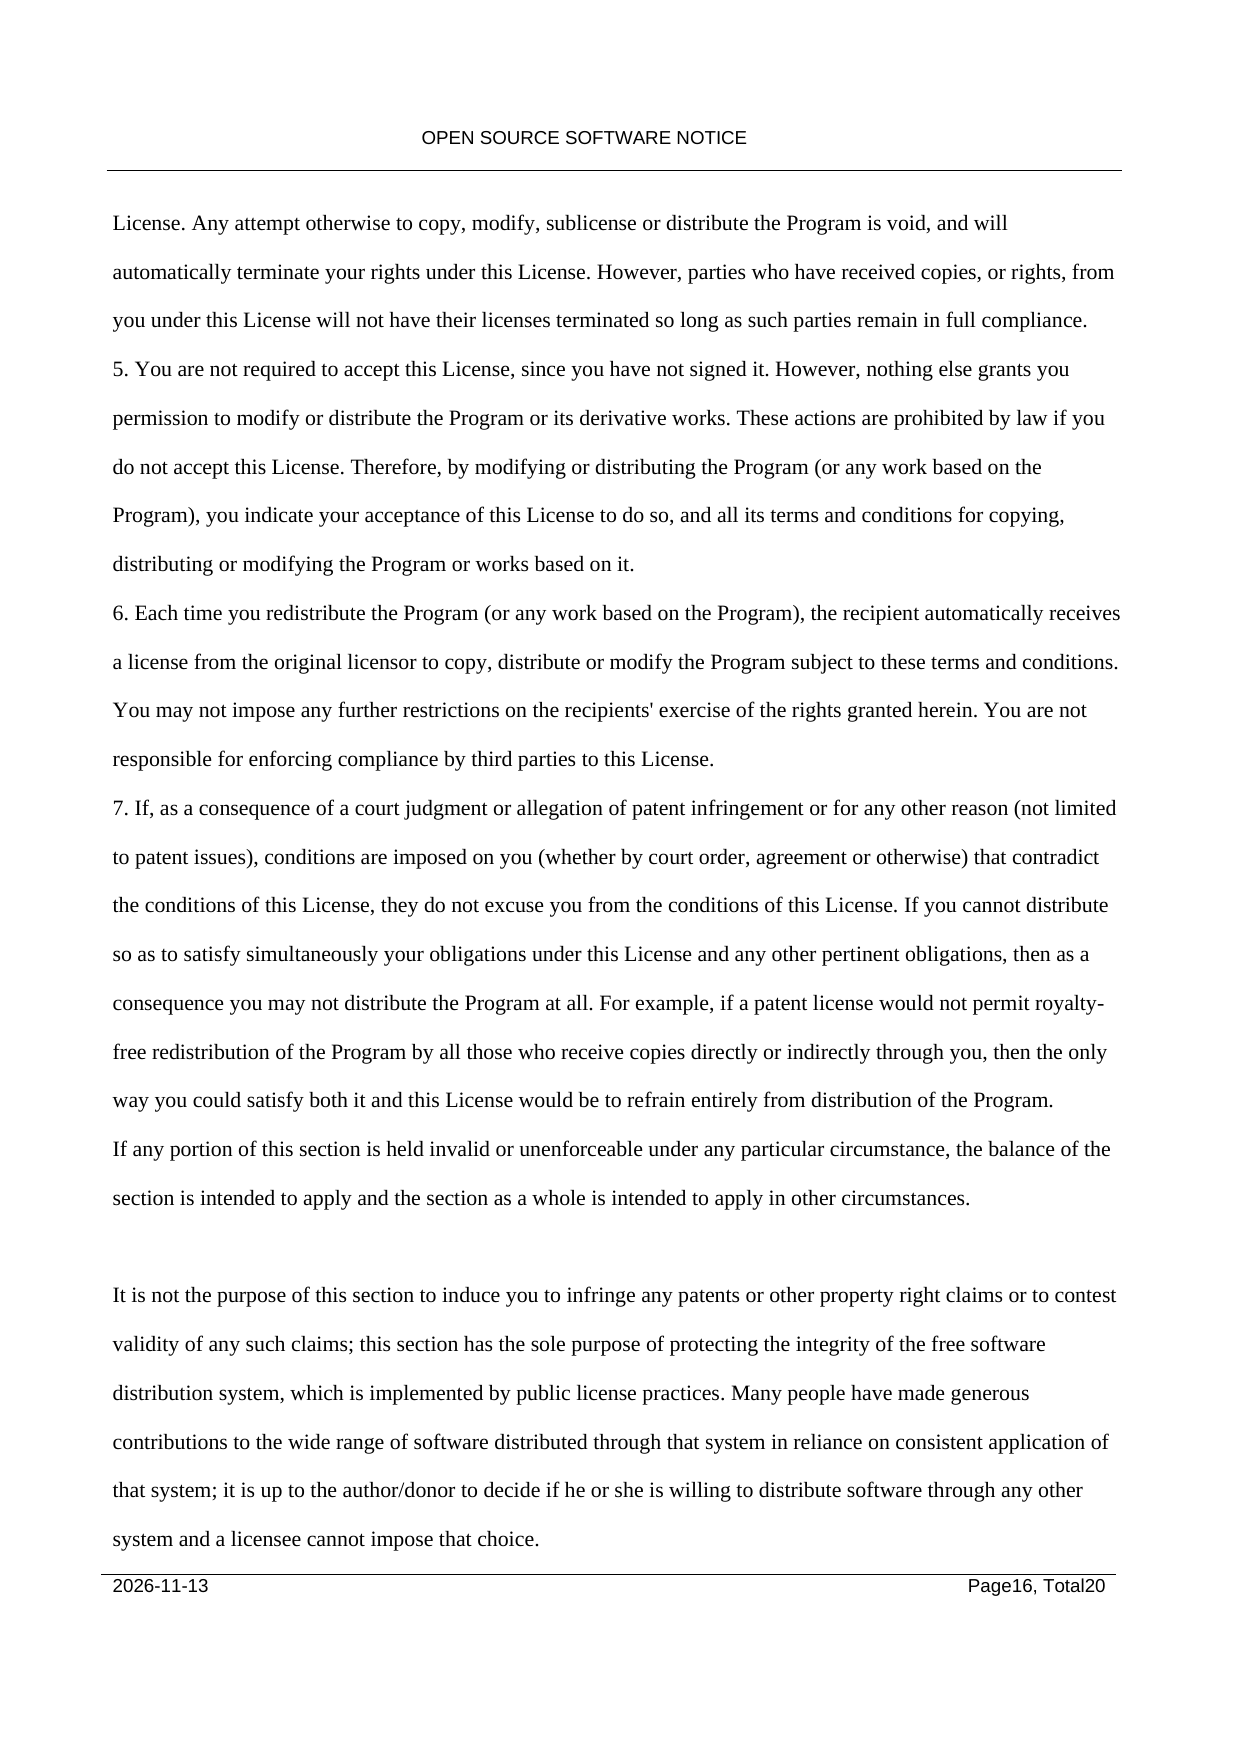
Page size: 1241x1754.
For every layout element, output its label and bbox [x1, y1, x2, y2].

text [112, 206, 1128, 1555]
